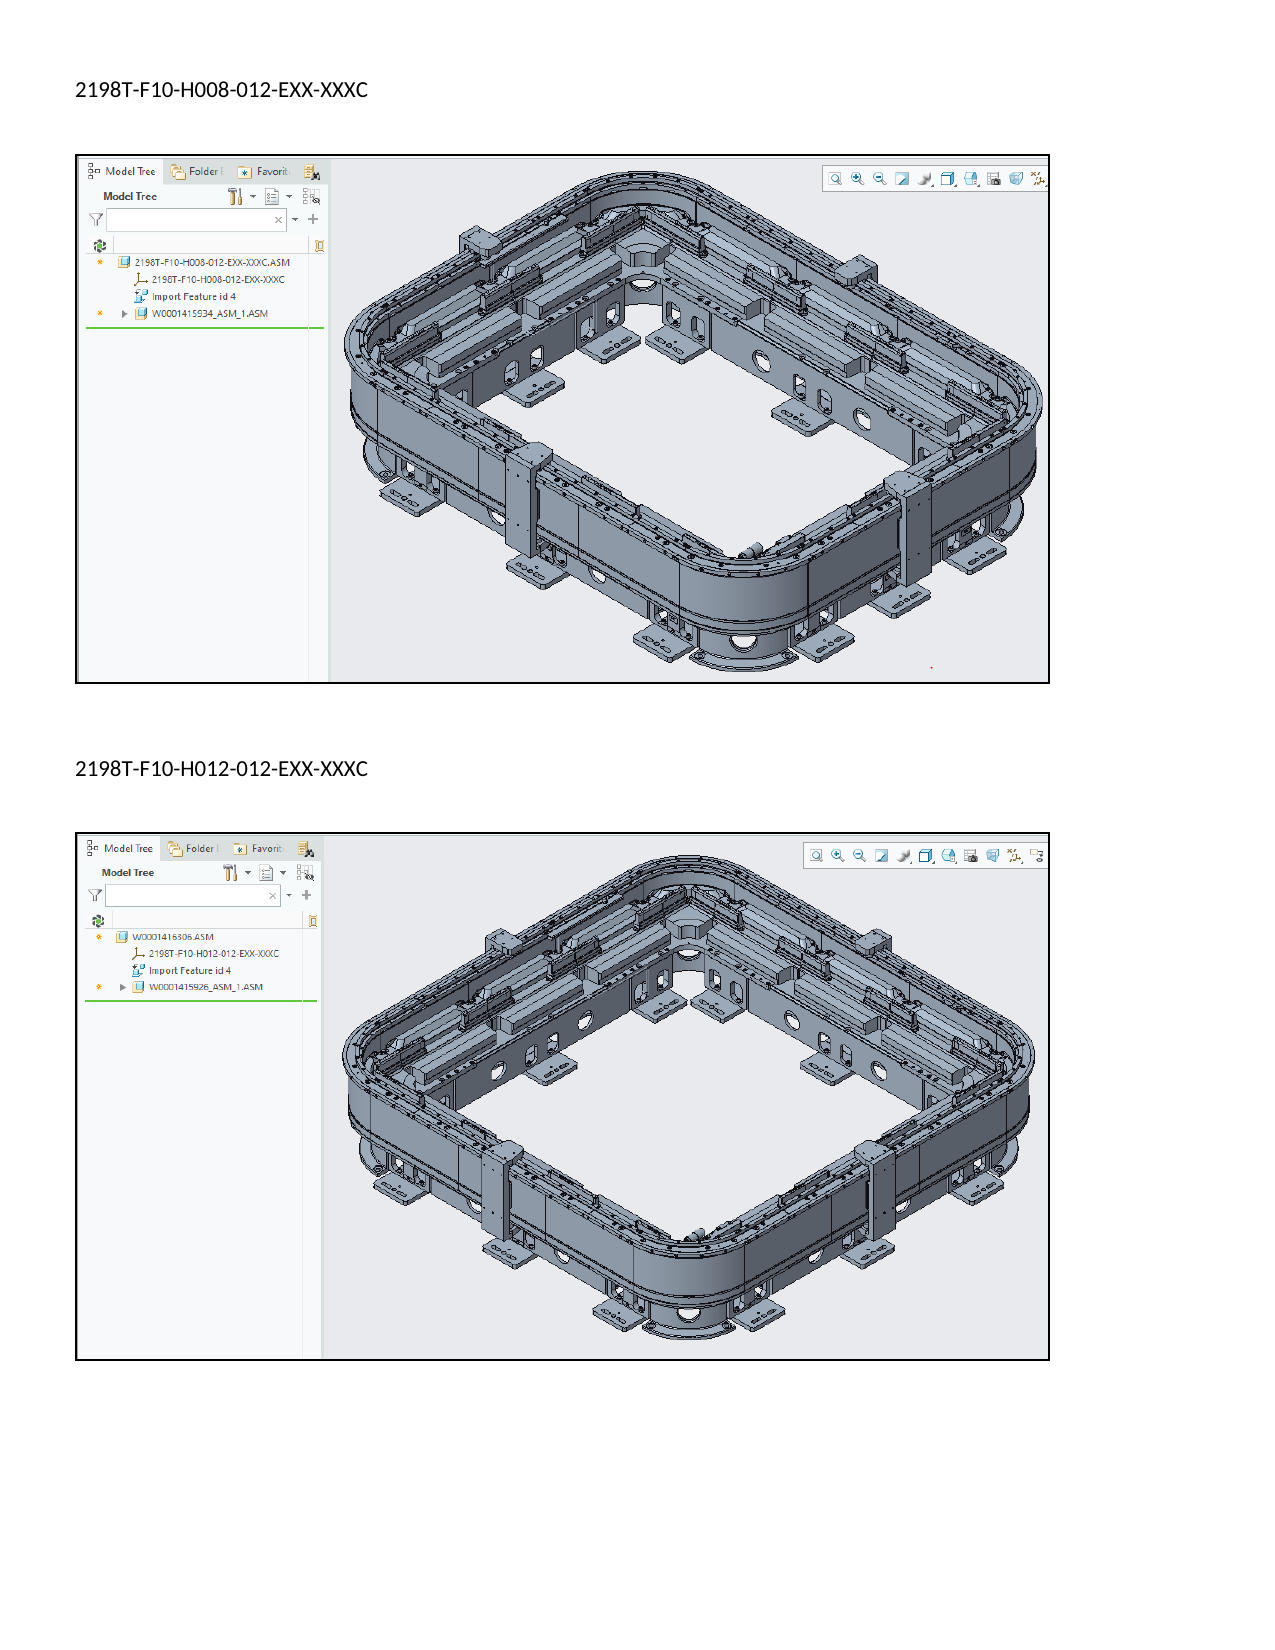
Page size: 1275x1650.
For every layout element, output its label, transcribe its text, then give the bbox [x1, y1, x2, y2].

text 2198T-F10-H012-012-EXX-XXXC [75, 754, 1200, 782]
picture [77, 156, 1048, 682]
picture [77, 834, 1048, 1359]
text 2198T-F10-H008-012-EXX-XXXC [75, 75, 1200, 103]
